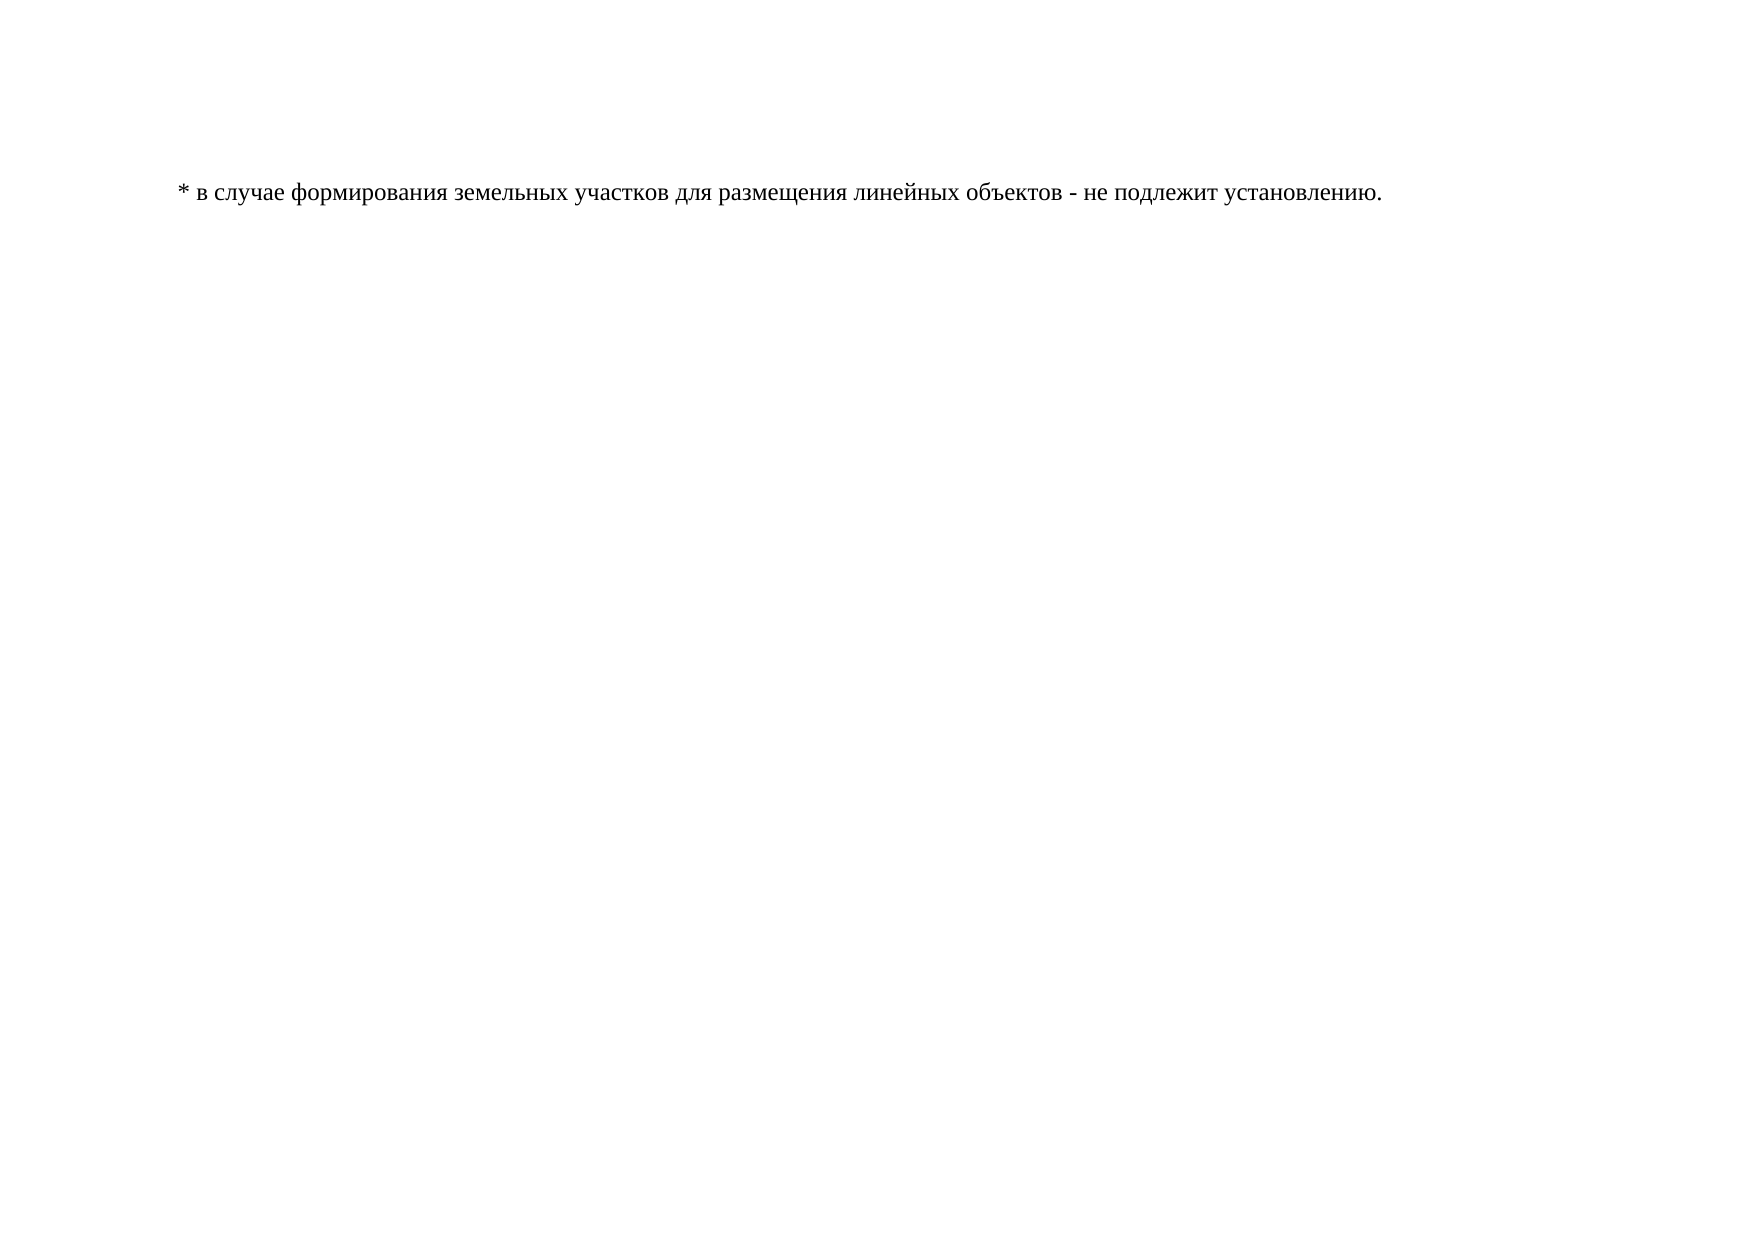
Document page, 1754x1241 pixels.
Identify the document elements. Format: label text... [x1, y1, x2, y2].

text * в случае формирования земельных участков для размещения линейных объектов - не подлежит установлению. [118, 177, 1636, 206]
